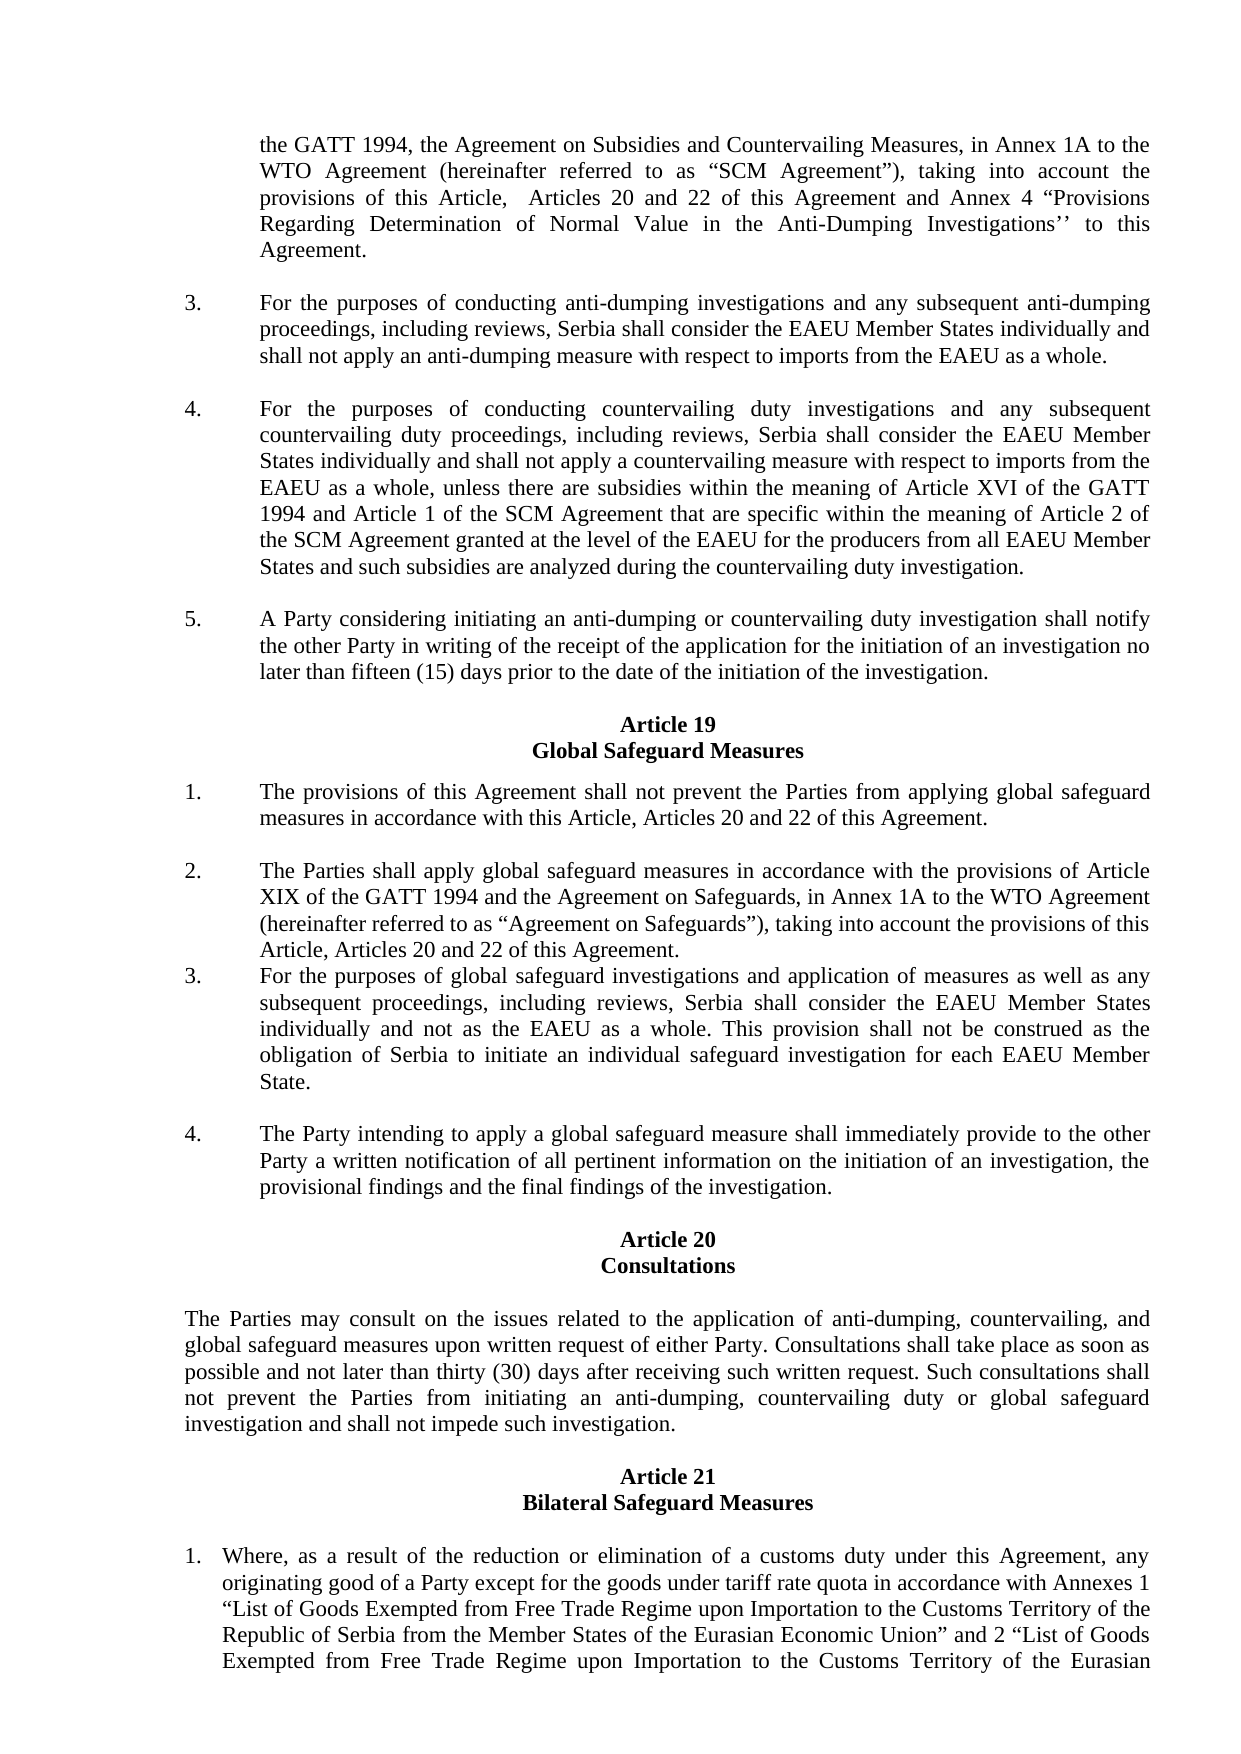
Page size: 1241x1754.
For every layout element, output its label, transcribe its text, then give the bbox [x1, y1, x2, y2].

list For the purposes of conducting countervailing duty investigations and any subsequent countervailing duty proceedings, including reviews, Serbia shall consider the EAEU Member States individually and shall not apply a countervailing measure with respect to imports from the EAEU as a whole, unless there are subsidies within the meaning of Article XVI of the GATT 1994 and Article 1 of the SCM Agreement that are specific within the meaning of Article 2 of the SCM Agreement granted at the level of the EAEU for the producers from all EAEU Member States and such subsidies are analyzed during the countervailing duty investigation. [184, 394, 1152, 579]
list The provisions of this Agreement shall not prevent the Parties from applying global safeguard measures in accordance with this Article, Articles 20 and 22 of this Agreement. [184, 778, 1152, 831]
text Consultations [184, 1252, 1152, 1279]
text Global Safeguard Measures [184, 737, 1152, 763]
list For the purposes of global safeguard investigations and application of measures as well as any subsequent proceedings, including reviews, Serbia shall consider the EAEU Member States individually and not as the EAEU as a whole. This provision shall not be construed as the obligation of Serbia to initiate an individual safeguard investigation for each EAEU Member State. [184, 962, 1152, 1094]
list For the purposes of conducting anti-dumping investigations and any subsequent anti-dumping proceedings, including reviews, Serbia shall consider the EAEU Member States individually and shall not apply an anti-dumping measure with respect to imports from the EAEU as a whole. [184, 289, 1152, 368]
text The Parties may consult on the issues related to the application of anti-dumping, countervailing, and global safeguard measures upon written request of either Party. Consultations shall take place as soon as possible and not later than thirty (30) days after receiving such written request. Such consultations shall not prevent the Parties from initiating an anti-dumping, countervailing duty or global safeguard investigation and shall not impede such investigation. [184, 1305, 1152, 1437]
text Article 19 [184, 711, 1152, 737]
list The Party intending to apply a global safeguard measure shall immediately provide to the other Party a written notification of all pertinent information on the initiation of an investigation, the provisional findings and the final findings of the investigation. [184, 1121, 1152, 1199]
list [184, 1542, 1152, 1674]
text Article 20 [184, 1226, 1152, 1252]
list The Parties shall apply global safeguard measures in accordance with the provisions of Article XIX of the GATT 1994 and the Agreement on Safeguards, in Annex 1A to the WTO Agreement (hereinafter referred to as “Agreement on Safeguards”), taking into account the provisions of this Article, Articles 20 and 22 of this Agreement. [184, 857, 1152, 962]
text Article 21 [184, 1463, 1152, 1489]
list A Party considering initiating an anti-dumping or countervailing duty investigation shall notify the other Party in writing of the receipt of the application for the initiation of an investigation no later than fifteen (15) days prior to the date of the initiation of the investigation. [184, 605, 1152, 684]
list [184, 131, 1152, 263]
text Bilateral Safeguard Measures [184, 1489, 1152, 1516]
